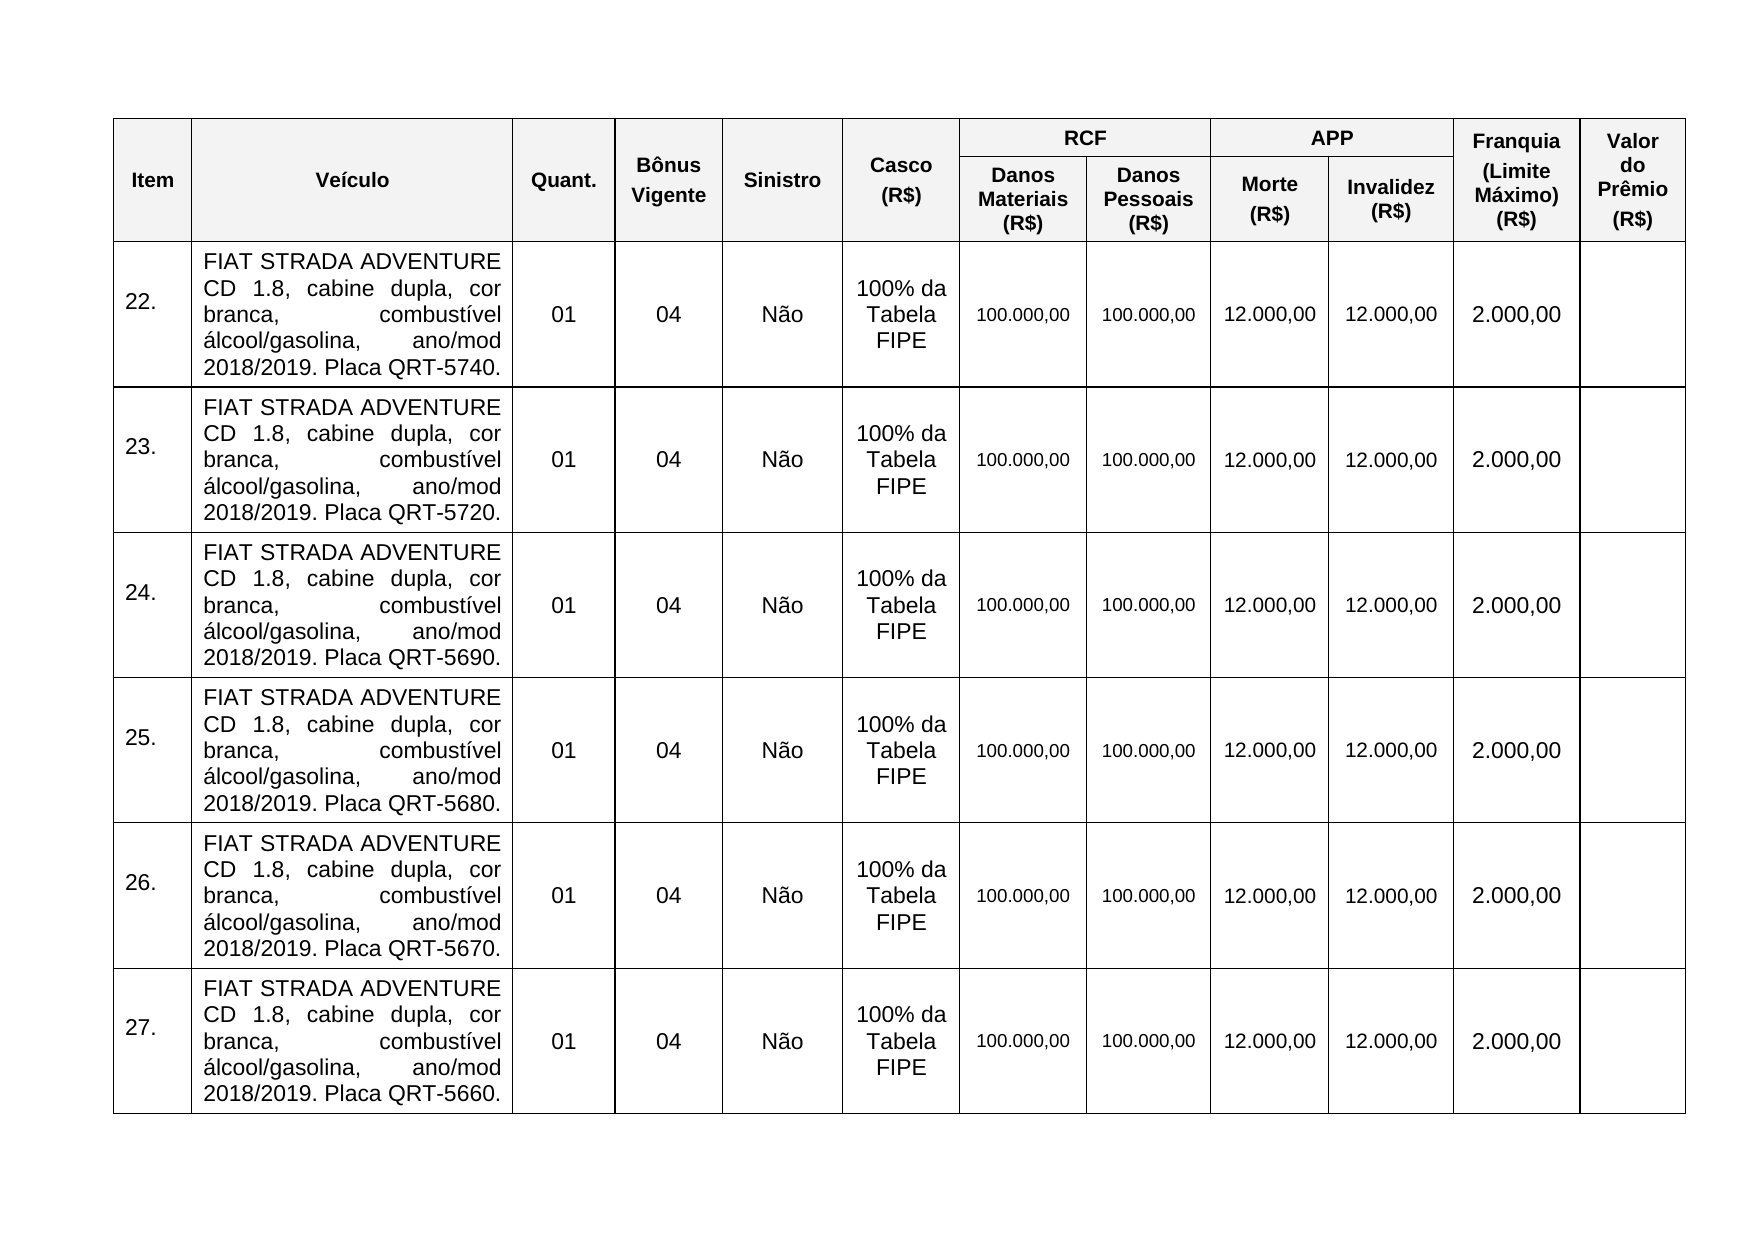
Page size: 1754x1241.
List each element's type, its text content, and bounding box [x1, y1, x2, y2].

table_cell 12.000,00 [1329, 533, 1453, 677]
table_cell 100% da Tabela FIPE [843, 823, 959, 968]
table_cell [114, 533, 191, 677]
table_cell 100.000,00 [1087, 969, 1210, 1113]
table_cell [114, 678, 191, 822]
table_cell 100% da Tabela FIPE [843, 969, 959, 1113]
table_cell 04 [616, 823, 722, 968]
table_cell 01 [513, 388, 614, 532]
table_cell 100% da Tabela FIPE [843, 388, 959, 532]
table_cell 2.000,00 [1454, 678, 1579, 822]
table_cell 12.000,00 [1329, 823, 1453, 968]
table_header Veículo [192, 119, 512, 241]
table_cell 100.000,00 [1087, 242, 1210, 386]
table_header RCF [960, 119, 1210, 156]
table_cell 12.000,00 [1211, 242, 1328, 386]
table_cell [1581, 823, 1685, 968]
table_cell 100% da Tabela FIPE [843, 533, 959, 677]
table_cell Invalidez (R$) [1329, 157, 1453, 241]
table_cell 04 [616, 678, 722, 822]
table_header Bônus Vigente [616, 119, 722, 241]
table_cell 2.000,00 [1454, 533, 1579, 677]
table_cell 12.000,00 [1329, 388, 1453, 532]
table_cell 100.000,00 [960, 533, 1086, 677]
table_cell Não [723, 969, 842, 1113]
table_header Sinistro [723, 119, 842, 241]
table_header Casco (R$) [843, 119, 959, 241]
table_cell [114, 969, 191, 1113]
table_cell Morte (R$) [1211, 157, 1328, 241]
table_cell 12.000,00 [1211, 969, 1328, 1113]
table_cell 12.000,00 [1211, 533, 1328, 677]
table_cell 04 [616, 969, 722, 1113]
table_cell 01 [513, 533, 614, 677]
table_cell [1581, 678, 1685, 822]
table_cell 100% da Tabela FIPE [843, 242, 959, 386]
table_cell FIAT STRADA ADVENTURE CD 1.8, cabine dupla, cor branca, combustível álcool/gasolina, ano/mod 2018/2019. Placa QRT-5720. [192, 388, 512, 532]
table_cell [114, 823, 191, 968]
table_cell 04 [616, 242, 722, 386]
table_cell FIAT STRADA ADVENTURE CD 1.8, cabine dupla, cor branca, combustível álcool/gasolina, ano/mod 2018/2019. Placa QRT-5680. [192, 678, 512, 822]
table_cell 12.000,00 [1211, 678, 1328, 822]
table_cell [1581, 533, 1685, 677]
table_cell 04 [616, 388, 722, 532]
table_cell 01 [513, 823, 614, 968]
table_cell 100.000,00 [960, 678, 1086, 822]
table_cell FIAT STRADA ADVENTURE CD 1.8, cabine dupla, cor branca, combustível álcool/gasolina, ano/mod 2018/2019. Placa QRT-5740. [192, 242, 512, 386]
table_cell 12.000,00 [1211, 823, 1328, 968]
table_cell 100.000,00 [960, 242, 1086, 386]
table_header Item [114, 119, 191, 241]
table_cell [1581, 242, 1685, 386]
table_cell 01 [513, 678, 614, 822]
table_cell 100.000,00 [960, 388, 1086, 532]
table_cell FIAT STRADA ADVENTURE CD 1.8, cabine dupla, cor branca, combustível álcool/gasolina, ano/mod 2018/2019. Placa QRT-5690. [192, 533, 512, 677]
table_cell 2.000,00 [1454, 969, 1579, 1113]
table_header APP [1211, 119, 1453, 156]
table_cell Não [723, 678, 842, 822]
table_cell FIAT STRADA ADVENTURE CD 1.8, cabine dupla, cor branca, combustível álcool/gasolina, ano/mod 2018/2019. Placa QRT-5660. [192, 969, 512, 1113]
table_cell 12.000,00 [1329, 678, 1453, 822]
table_cell 01 [513, 969, 614, 1113]
table_header Valor do Prêmio (R$) [1581, 119, 1685, 241]
table_cell 2.000,00 [1454, 242, 1579, 386]
table_cell Não [723, 533, 842, 677]
table_cell 01 [513, 242, 614, 386]
table_cell [114, 242, 191, 386]
table_cell 12.000,00 [1211, 388, 1328, 532]
table_cell [1581, 388, 1685, 532]
table_cell 100.000,00 [1087, 823, 1210, 968]
table_cell Não [723, 823, 842, 968]
table_cell 04 [616, 533, 722, 677]
table_cell [1581, 969, 1685, 1113]
table_cell Danos Materiais (R$) [960, 157, 1086, 241]
table_cell 12.000,00 [1329, 969, 1453, 1113]
table_cell 100.000,00 [1087, 533, 1210, 677]
table_cell 100.000,00 [960, 823, 1086, 968]
table_cell 2.000,00 [1454, 823, 1579, 968]
table_cell 12.000,00 [1329, 242, 1453, 386]
table_header Quant. [513, 119, 614, 241]
table_cell FIAT STRADA ADVENTURE CD 1.8, cabine dupla, cor branca, combustível álcool/gasolina, ano/mod 2018/2019. Placa QRT-5670. [192, 823, 512, 968]
table_cell Não [723, 242, 842, 386]
table_cell 100.000,00 [960, 969, 1086, 1113]
table_cell 2.000,00 [1454, 388, 1579, 532]
table_cell 100.000,00 [1087, 388, 1210, 532]
table_cell Danos Pessoais (R$) [1087, 157, 1210, 241]
table_cell Não [723, 388, 842, 532]
table_header Franquia (Limite Máximo) (R$) [1454, 119, 1579, 241]
table_cell 100.000,00 [1087, 678, 1210, 822]
table_cell [114, 388, 191, 532]
table_cell 100% da Tabela FIPE [843, 678, 959, 822]
